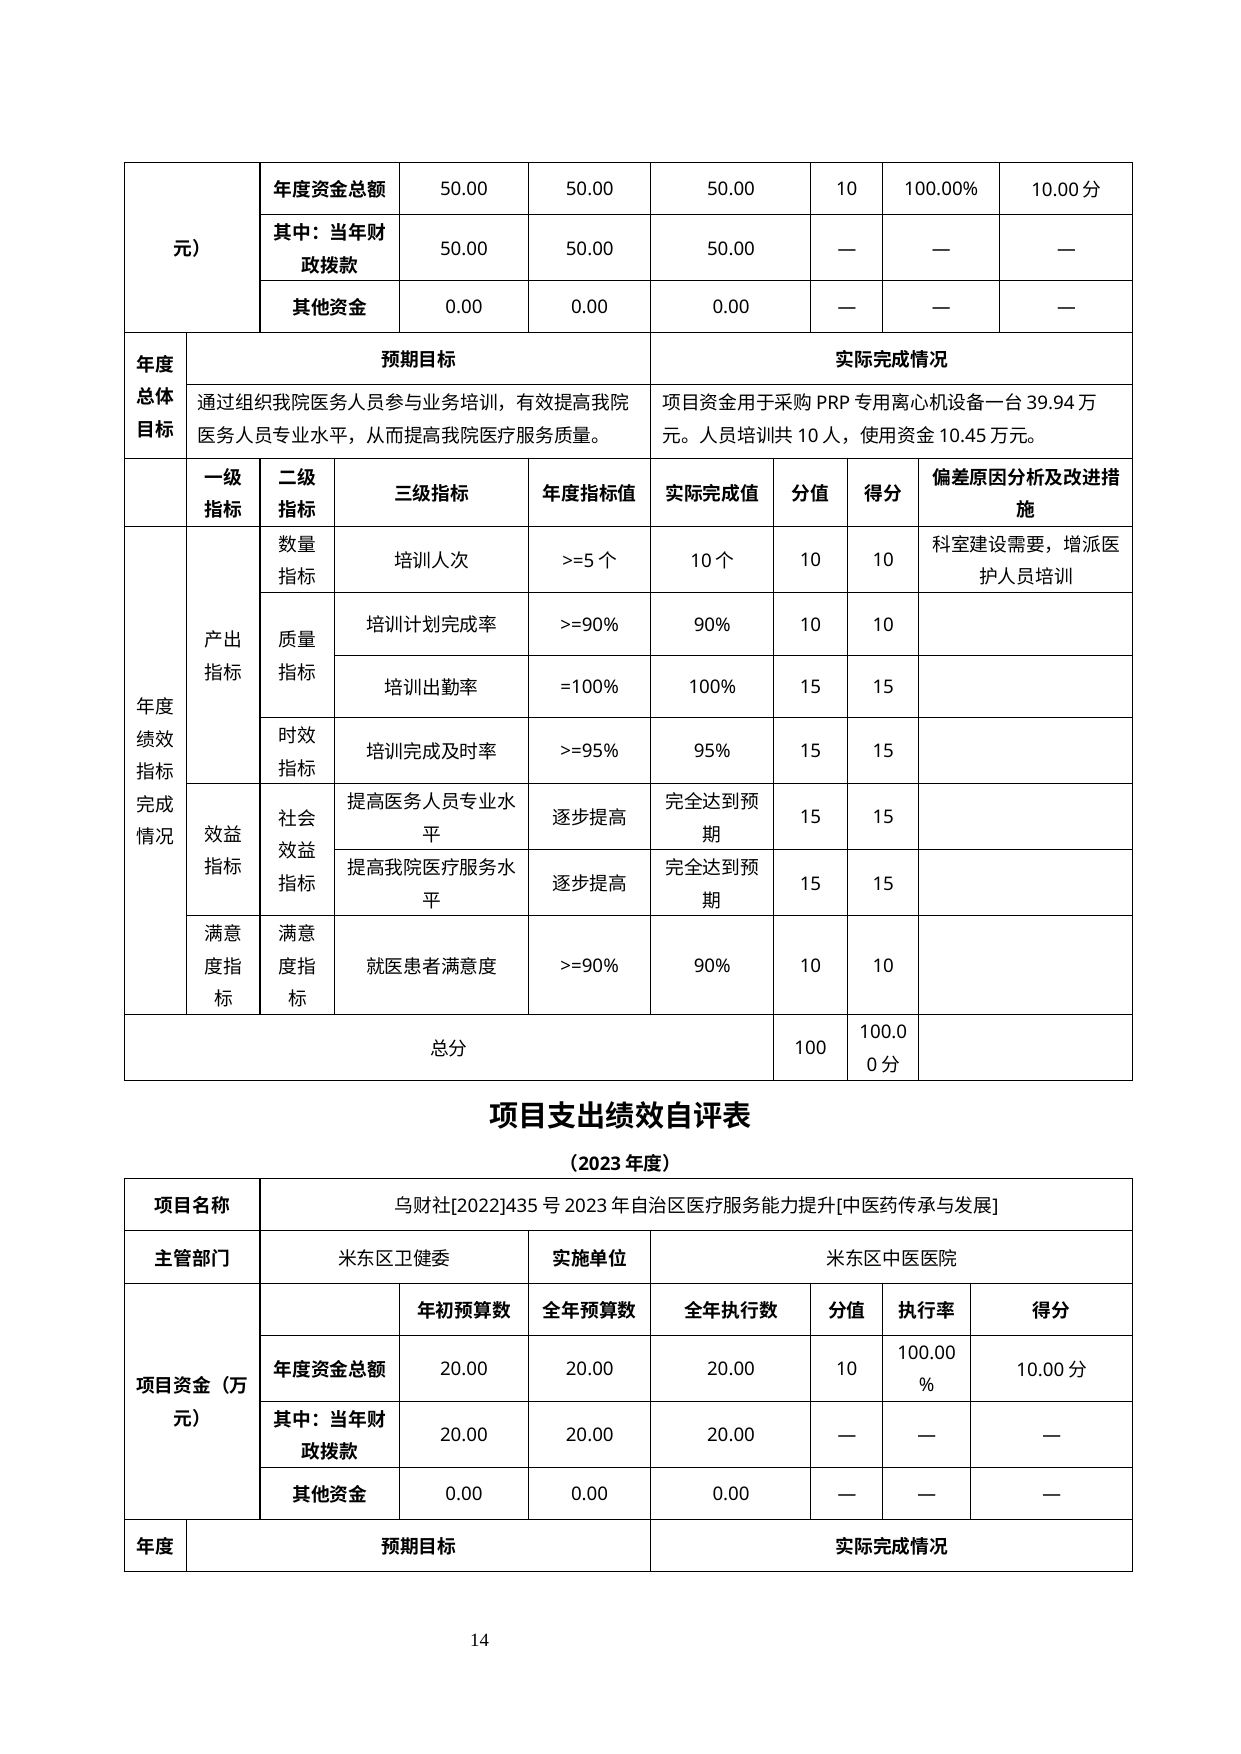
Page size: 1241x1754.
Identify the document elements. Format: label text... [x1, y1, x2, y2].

table_cell [919, 784, 1132, 849]
table_header 项目名称 [125, 1179, 259, 1230]
table_cell 产出指标 [187, 527, 259, 783]
table_cell 分值 [811, 1284, 882, 1334]
table_cell 米东区中医医院 [651, 1231, 1132, 1282]
table_cell 实际完成情况 [651, 333, 1132, 384]
table_cell 100 [774, 1015, 847, 1080]
table_cell 项目资金用于采购PRP专用离心机设备一台39.94万元。人员培训共10人，使用资金10.45万元。 [651, 385, 1132, 457]
table_cell 100.00% [883, 1336, 970, 1401]
table_cell 10 [848, 916, 918, 1014]
table_cell 90% [651, 916, 773, 1014]
table_cell 50.00 [400, 163, 528, 214]
table_cell 实际完成情况 [651, 1520, 1132, 1571]
table_cell [919, 656, 1132, 717]
table_cell 0.00 [529, 1468, 650, 1519]
table_cell 10个 [651, 527, 773, 592]
table_cell 社会效益指标 [261, 784, 334, 915]
table_cell 全年预算数 [529, 1284, 650, 1334]
table_cell 预期目标 [187, 1520, 650, 1571]
table_cell 其他资金 [261, 281, 399, 332]
table_cell — [971, 1402, 1132, 1467]
table_cell 米东区卫健委 [261, 1231, 528, 1282]
table_cell 质量指标 [261, 593, 334, 717]
table_cell 0.00 [651, 1468, 810, 1519]
table_cell 50.00 [529, 215, 650, 280]
table_cell 10 [774, 593, 847, 654]
table_cell 10 [774, 916, 847, 1014]
text （2023年度） [187, 1146, 1053, 1178]
table_cell 年度指标值 [529, 459, 650, 526]
table_cell 通过组织我院医务人员参与业务培训，有效提高我院医务人员专业水平，从而提高我院医疗服务质量。 [187, 385, 650, 457]
table_cell 20.00 [529, 1402, 650, 1467]
table_cell 其他资金 [261, 1468, 399, 1519]
table_cell 10 [811, 163, 882, 214]
text 项目支出绩效自评表 [187, 1081, 1053, 1146]
table_cell 提高医务人员专业水平 [335, 784, 528, 849]
table_cell 一级指标 [187, 459, 259, 526]
table_cell 培训人次 [335, 527, 528, 592]
table_cell 数量指标 [261, 527, 334, 592]
table_cell — [883, 1468, 970, 1519]
table_cell 50.00 [400, 215, 528, 280]
table_cell 三级指标 [335, 459, 528, 526]
table_cell 0.00 [529, 281, 650, 332]
table_cell 年度总体目标 [125, 333, 186, 457]
table_cell 年度绩效指标完成情况 [125, 527, 186, 1014]
table_cell 年初预算数 [400, 1284, 528, 1334]
table_cell 10 [848, 593, 918, 654]
table_cell 主管部门 [125, 1231, 259, 1282]
table_cell 0.00 [400, 1468, 528, 1519]
table_cell 95% [651, 718, 773, 783]
table_cell [919, 593, 1132, 654]
table_cell 培训计划完成率 [335, 593, 528, 654]
table_cell [125, 459, 186, 526]
table_cell 项目资金（万元） [125, 163, 259, 332]
table_cell >=5个 [529, 527, 650, 592]
table_cell 20.00 [400, 1336, 528, 1401]
table_cell 完全达到预期 [651, 850, 773, 915]
table_cell 就医患者满意度 [335, 916, 528, 1014]
table_cell — [1000, 215, 1132, 280]
table_cell 15 [848, 656, 918, 717]
table_cell — [811, 1468, 882, 1519]
table_cell 100.00% [883, 163, 999, 214]
table_cell 逐步提高 [529, 784, 650, 849]
table_cell 分值 [774, 459, 847, 526]
table_cell 二级指标 [261, 459, 334, 526]
table_cell >=90% [529, 916, 650, 1014]
table_cell 90% [651, 593, 773, 654]
table_cell 偏差原因分析及改进措施 [919, 459, 1132, 526]
table_cell 0.00 [400, 281, 528, 332]
table_cell 10 [848, 527, 918, 592]
table_cell 20.00 [400, 1402, 528, 1467]
table_cell 满意度指标 [261, 916, 334, 1014]
table_cell — [811, 215, 882, 280]
table_cell — [811, 1402, 882, 1467]
table_cell 年度总体目标 [125, 1520, 186, 1571]
table_cell — [883, 281, 999, 332]
table_cell [919, 916, 1132, 1014]
table_cell 10 [811, 1336, 882, 1401]
table_cell >=90% [529, 593, 650, 654]
table_cell 预期目标 [187, 333, 650, 384]
table_cell 20.00 [529, 1336, 650, 1401]
table_cell 15 [848, 718, 918, 783]
table_cell 20.00 [651, 1402, 810, 1467]
table_cell 年度资金总额 [261, 1336, 399, 1401]
table_cell 15 [848, 784, 918, 849]
table_cell 50.00 [651, 163, 810, 214]
table_cell 全年执行数 [651, 1284, 810, 1334]
table_cell 15 [774, 850, 847, 915]
table_cell — [811, 281, 882, 332]
table_cell 100% [651, 656, 773, 717]
table_cell 实际完成值 [651, 459, 773, 526]
table_cell 50.00 [651, 215, 810, 280]
table_cell 逐步提高 [529, 850, 650, 915]
table_cell 15 [774, 784, 847, 849]
table_cell 项目资金（万元） [125, 1284, 259, 1519]
table_cell [919, 1015, 1132, 1080]
table_cell — [1000, 281, 1132, 332]
table_cell 10.00分 [971, 1336, 1132, 1401]
table_cell [919, 850, 1132, 915]
table_cell 得分 [971, 1284, 1132, 1334]
table_cell 总分 [125, 1015, 773, 1080]
table_cell 满意度指标 [187, 916, 259, 1014]
table_cell 科室建设需要，增派医护人员培训 [919, 527, 1132, 592]
table_header 乌财社[2022]435号2023年自治区医疗服务能力提升[中医药传承与发展] [261, 1179, 1132, 1230]
table_cell 完全达到预期 [651, 784, 773, 849]
table_cell 培训完成及时率 [335, 718, 528, 783]
table_cell 效益指标 [187, 784, 259, 915]
table_cell 15 [774, 656, 847, 717]
table_cell 时效指标 [261, 718, 334, 783]
table_cell [261, 1284, 399, 1334]
table_cell 培训出勤率 [335, 656, 528, 717]
table_cell 实施单位 [529, 1231, 650, 1282]
table_cell 10 [774, 527, 847, 592]
table_cell 15 [774, 718, 847, 783]
table_cell — [883, 215, 999, 280]
table_cell 100.00分 [848, 1015, 918, 1080]
table_cell 提高我院医疗服务水平 [335, 850, 528, 915]
table_cell 执行率 [883, 1284, 970, 1334]
table_cell — [883, 1402, 970, 1467]
table_cell 15 [848, 850, 918, 915]
table_cell 得分 [848, 459, 918, 526]
table_cell 其中：当年财政拨款 [261, 1402, 399, 1467]
table_cell 年度资金总额 [261, 163, 399, 214]
table_cell [919, 718, 1132, 783]
table_cell >=95% [529, 718, 650, 783]
table_cell =100% [529, 656, 650, 717]
table_cell 其中：当年财政拨款 [261, 215, 399, 280]
table_cell 10.00分 [1000, 163, 1132, 214]
table_cell 50.00 [529, 163, 650, 214]
table_cell — [971, 1468, 1132, 1519]
table_cell 0.00 [651, 281, 810, 332]
table_cell 20.00 [651, 1336, 810, 1401]
